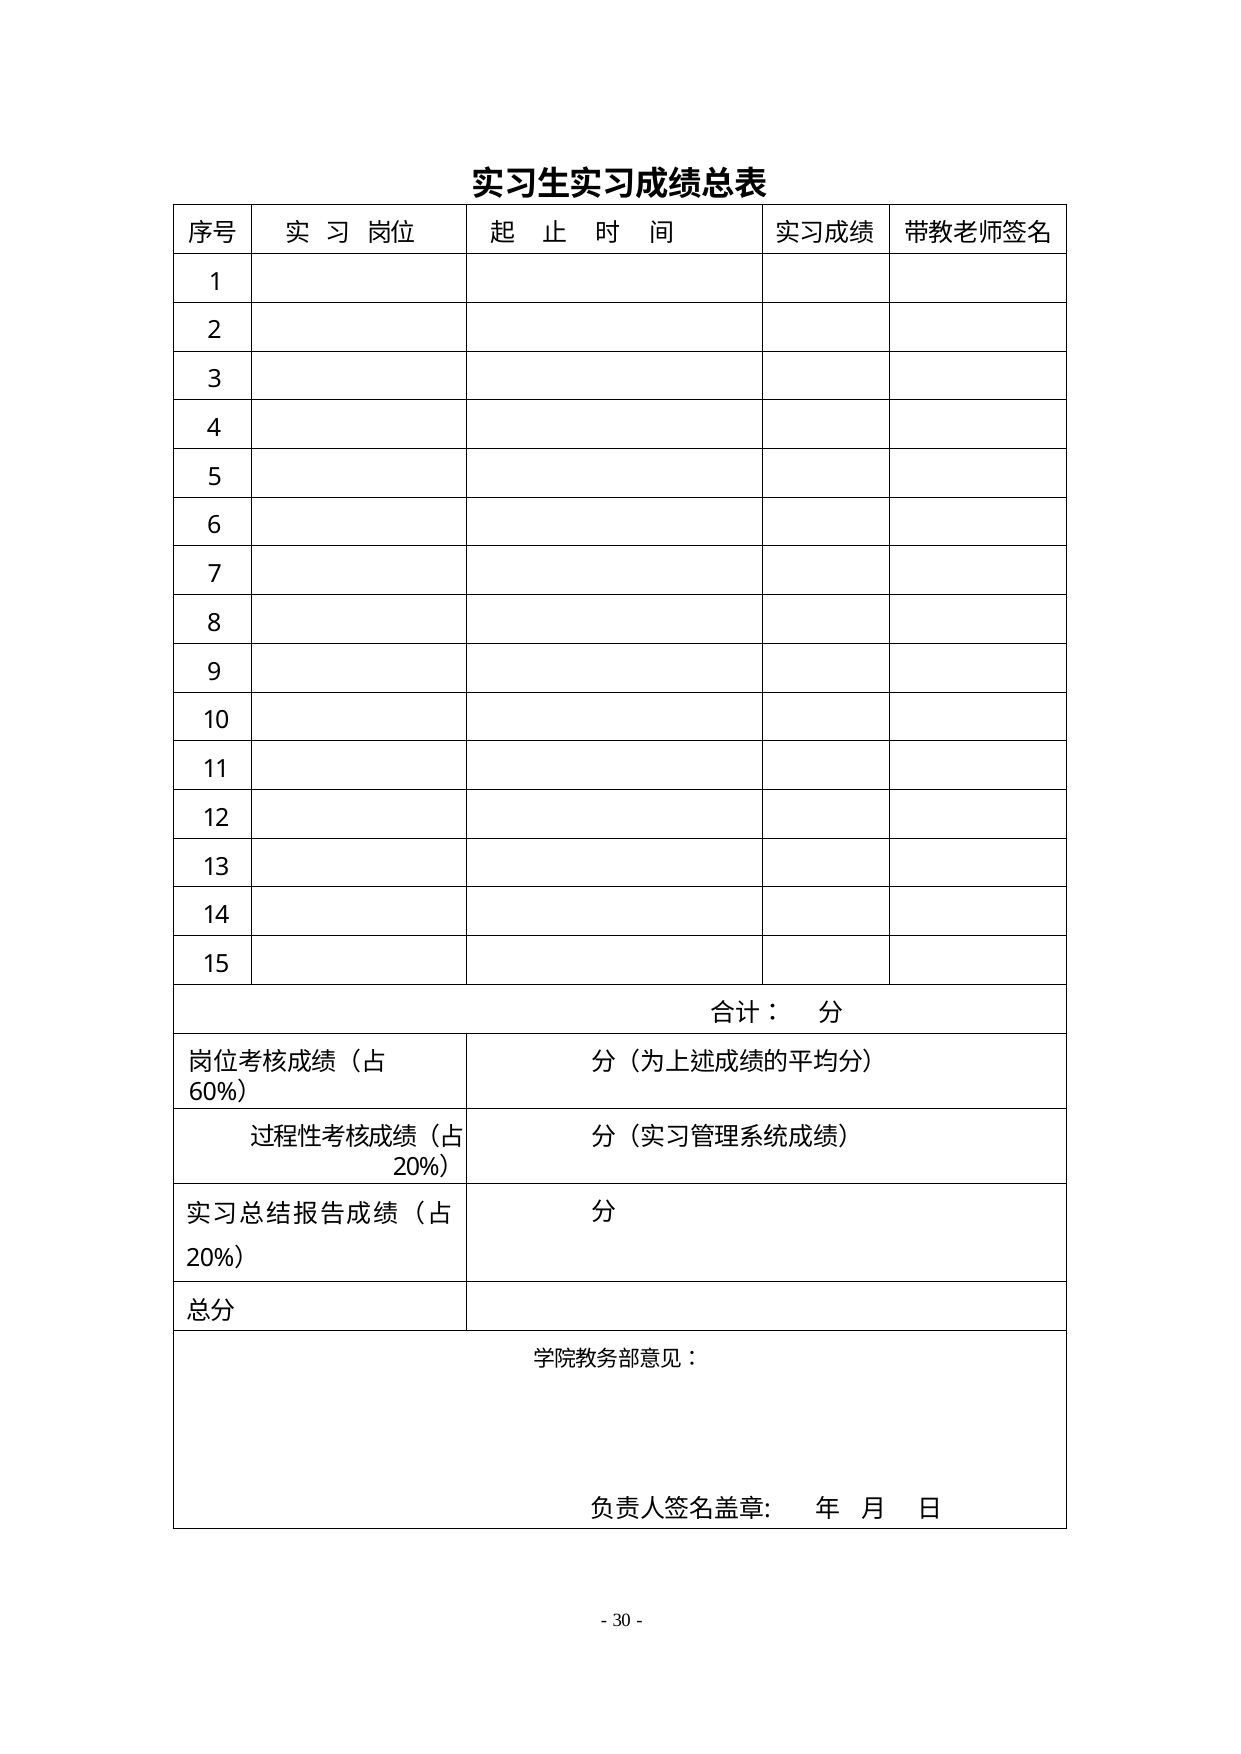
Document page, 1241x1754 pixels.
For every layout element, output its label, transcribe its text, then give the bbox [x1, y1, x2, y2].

table_cell 学院教务部意见： 负责人签名盖章: 年 月 日 [174, 1331, 1066, 1528]
table_cell [890, 595, 1066, 643]
table_cell [467, 839, 762, 886]
table_cell [467, 254, 762, 302]
table_cell 5 [174, 449, 251, 497]
table_cell [467, 546, 762, 594]
table_cell [890, 254, 1066, 302]
table_cell [467, 741, 762, 789]
table_cell [763, 254, 889, 302]
table_cell [467, 790, 762, 838]
table_cell [890, 790, 1066, 838]
table_cell 总分 [174, 1282, 466, 1330]
table_cell 8 [174, 595, 251, 643]
table_cell [252, 887, 466, 935]
table_cell [890, 303, 1066, 351]
table_cell [763, 449, 889, 497]
table_cell [467, 303, 762, 351]
table_cell [890, 352, 1066, 399]
table_cell 6 [174, 498, 251, 545]
table_cell 10 [174, 693, 251, 740]
table_cell [252, 303, 466, 351]
table_cell [252, 839, 466, 886]
table_cell [467, 400, 762, 448]
table_cell [890, 400, 1066, 448]
table_cell [890, 936, 1066, 984]
table_cell 分 [467, 1184, 1066, 1281]
table_cell [763, 887, 889, 935]
table_cell 过程性考核成绩（占 20%） [174, 1109, 466, 1182]
table_header 起 止 时 间 [467, 205, 762, 253]
table_cell [467, 595, 762, 643]
table_cell [763, 741, 889, 789]
table_cell 14 [174, 887, 251, 935]
table_cell 合计： 分 [174, 985, 1066, 1032]
table_cell [252, 595, 466, 643]
table_cell [467, 352, 762, 399]
table_cell [763, 546, 889, 594]
table_cell [763, 595, 889, 643]
table_cell [252, 741, 466, 789]
table_cell [763, 644, 889, 692]
table_cell [890, 741, 1066, 789]
table_cell 4 [174, 400, 251, 448]
table_cell [252, 352, 466, 399]
table_cell 1 [174, 254, 251, 302]
table_cell [890, 546, 1066, 594]
table_cell [763, 400, 889, 448]
table_header 实习成绩 [763, 205, 889, 253]
table_cell [763, 790, 889, 838]
table_cell [467, 887, 762, 935]
table_cell [252, 644, 466, 692]
table_header 序号 [174, 205, 251, 253]
table_cell [252, 936, 466, 984]
table_cell 2 [174, 303, 251, 351]
table_cell [252, 693, 466, 740]
table_cell [763, 693, 889, 740]
table_cell [252, 449, 466, 497]
table_cell [890, 449, 1066, 497]
table_cell [763, 498, 889, 545]
table_cell [467, 498, 762, 545]
table_cell [252, 498, 466, 545]
table_cell [467, 644, 762, 692]
table_cell 岗位考核成绩（占 60%） [174, 1034, 466, 1107]
table_header 实 习 岗位 [252, 205, 466, 253]
table_cell [252, 254, 466, 302]
table_cell [467, 693, 762, 740]
table_cell 11 [174, 741, 251, 789]
table_cell [890, 887, 1066, 935]
table_cell [890, 839, 1066, 886]
table_cell 分（为上述成绩的平均分） [467, 1034, 1066, 1107]
table_cell 实习总结报告成绩（占 20%） [174, 1184, 466, 1281]
table_cell [890, 644, 1066, 692]
table_header 带教老师签名 [890, 205, 1066, 253]
table_cell [763, 839, 889, 886]
table_cell 7 [174, 546, 251, 594]
table_cell [252, 400, 466, 448]
table_cell [467, 449, 762, 497]
table_cell 分（实习管理系统成绩） [467, 1109, 1066, 1182]
table_cell [252, 546, 466, 594]
table_cell 15 [174, 936, 251, 984]
table_cell 3 [174, 352, 251, 399]
table_cell [763, 936, 889, 984]
table_cell [890, 693, 1066, 740]
table_cell [467, 1282, 1066, 1330]
text 实习生实习成绩总表 [471, 163, 1067, 204]
table_cell [890, 498, 1066, 545]
table_cell 12 [174, 790, 251, 838]
table_cell 9 [174, 644, 251, 692]
table_cell [252, 790, 466, 838]
table_cell 13 [174, 839, 251, 886]
table_cell [763, 303, 889, 351]
table_cell [467, 936, 762, 984]
table_cell [763, 352, 889, 399]
